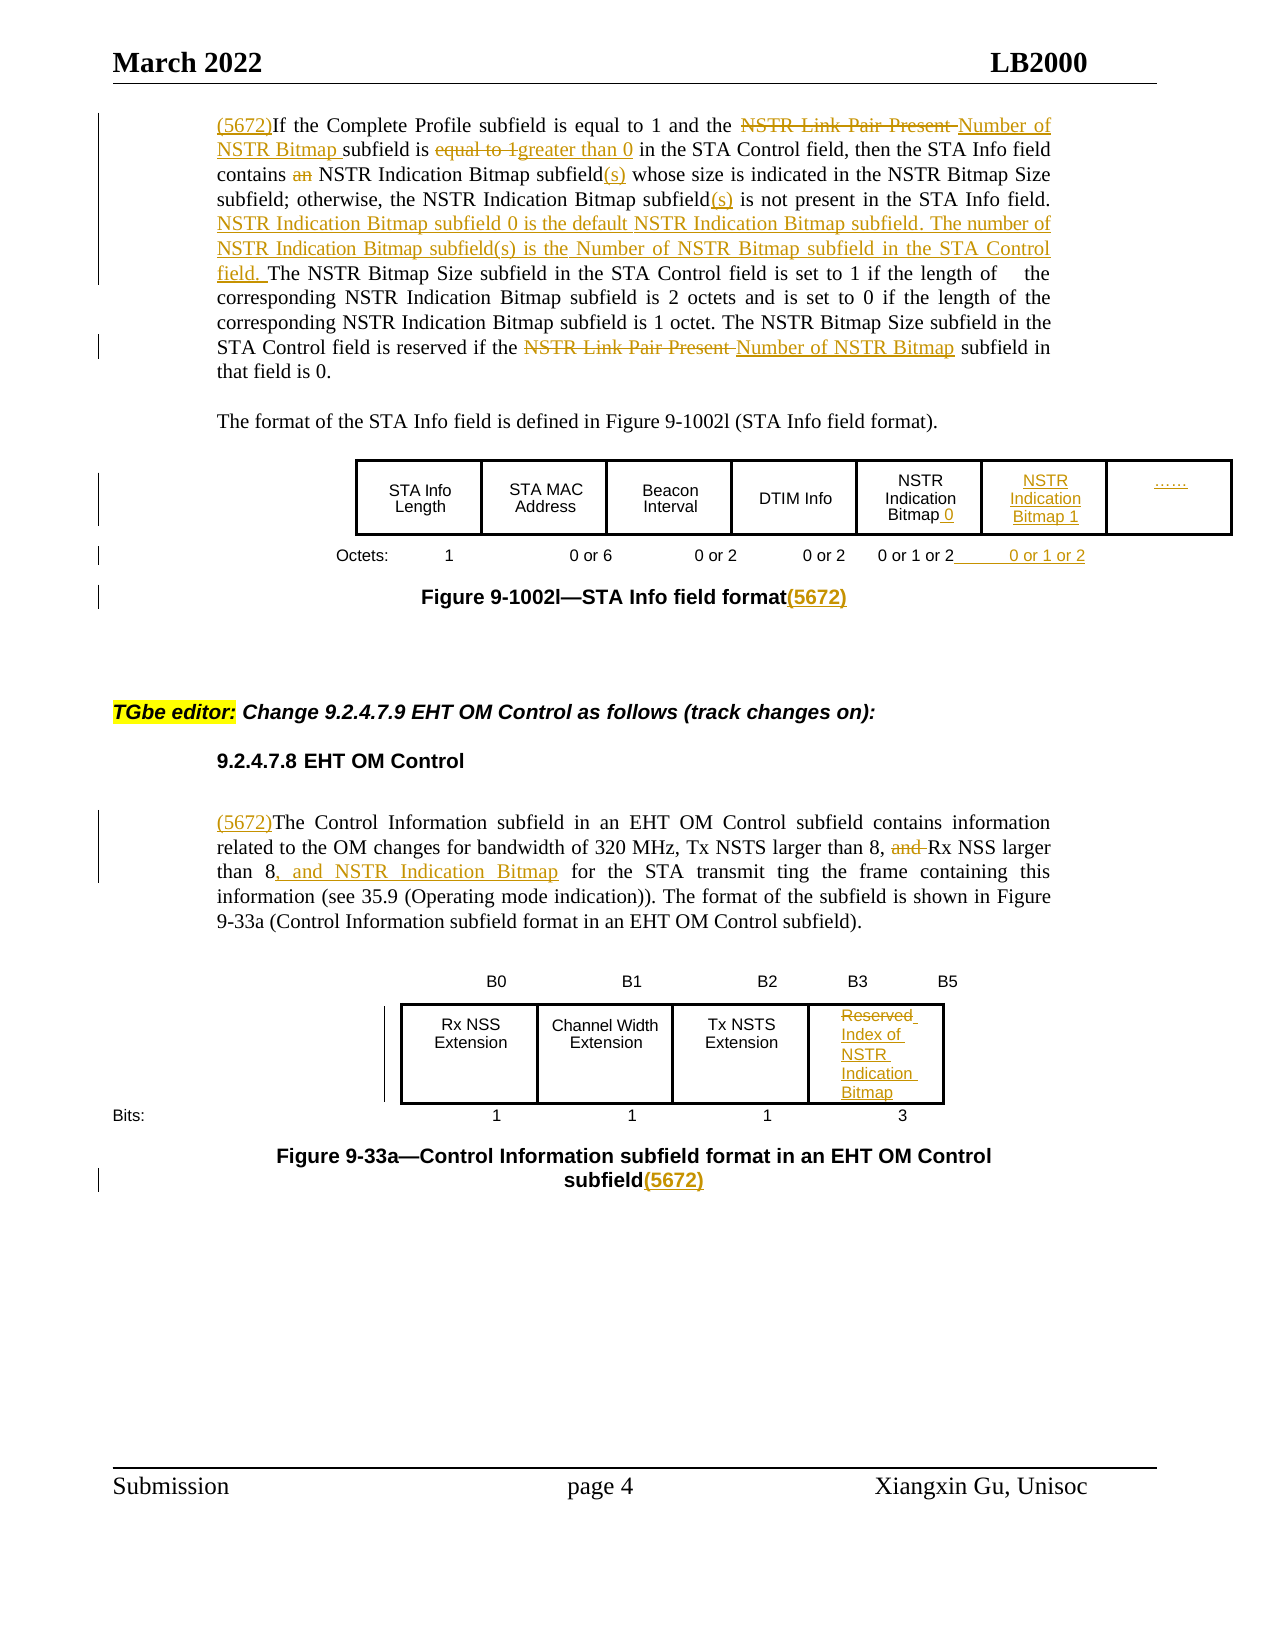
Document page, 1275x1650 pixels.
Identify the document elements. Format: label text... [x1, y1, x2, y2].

text The format of the STA Info field is defined in Figure 9-1002l (STA Info field format). [217, 409, 1051, 433]
text Bits: 1 1 1 3 [112, 1106, 1157, 1125]
table_header NSTR Indication Bitmap [858, 462, 980, 533]
text The Control Information subfield in an EHT OM Control subfield contains information related to the OM changes for bandwidth of 320 MHz, Tx NSTS larger than 8, Rx NSS larger than 8 for the STA transmit ting the frame containing this information (see 35.9 (Operating mode indication)). The format of the subfield is shown in Figure 9-33a (Control Information subfield format in an EHT OM Control subfield). [217, 810, 1051, 933]
table_header STA Info Length [358, 462, 480, 533]
table_header [1108, 462, 1230, 533]
table_header [983, 462, 1105, 533]
text If the Complete Profile subfield is equal to 1 and the subfield is in the STA Control field, then the STA Info field contains NSTR Indication Bitmap subfield whose size is indicated in the NSTR Bitmap Size subfield; otherwise, the NSTR Indication Bitmap subfield is not present in the STA Info field. The NSTR Bitmap Size subfield in the STA Control field is set to 1 if the length of the corresponding NSTR Indication Bitmap subfield is 2 octets and is set to 0 if the length of the corresponding NSTR Indication Bitmap subfield is 1 octet. The NSTR Bitmap Size subfield in the STA Control field is reserved if the subfield in that field is 0. [217, 233, 1051, 383]
text If the Complete Profile subfield is equal to 1 and the subfield is in the STA Control field, then the STA Info field contains NSTR Indication Bitmap subfield whose size is indicated in the NSTR Bitmap Size subfield; otherwise, the NSTR Indication Bitmap subfield is not present in the STA Info field. The NSTR Bitmap Size subfield in the STA Control field is set to 1 if the length of the corresponding NSTR Indication Bitmap subfield is 2 octets and is set to 0 if the length of the corresponding NSTR Indication Bitmap subfield is 1 octet. The NSTR Bitmap Size subfield in the STA Control field is reserved if the subfield in that field is 0. [217, 112, 1051, 232]
text Figure 9-33a—Control Information subfield format in an EHT OM Control subfield [216, 1144, 1051, 1192]
table_header DTIM Info [733, 462, 855, 533]
text TGbe editor: Change 9.2.4.7.9 EHT OM Control as follows (track changes on): [112, 699, 1157, 724]
table_header Beacon Interval [608, 462, 730, 533]
table_header STA MAC Address [483, 462, 605, 533]
text Octets: 1 0 or 6 0 or 2 0 or 2 0 or 1 or 2 [120, 546, 1157, 565]
text Figure 9-1002l—STA Info field format [216, 585, 1051, 609]
text B0 B1 B2 B3 B5 [486, 972, 1157, 991]
list EHT OM Control [217, 749, 1157, 773]
